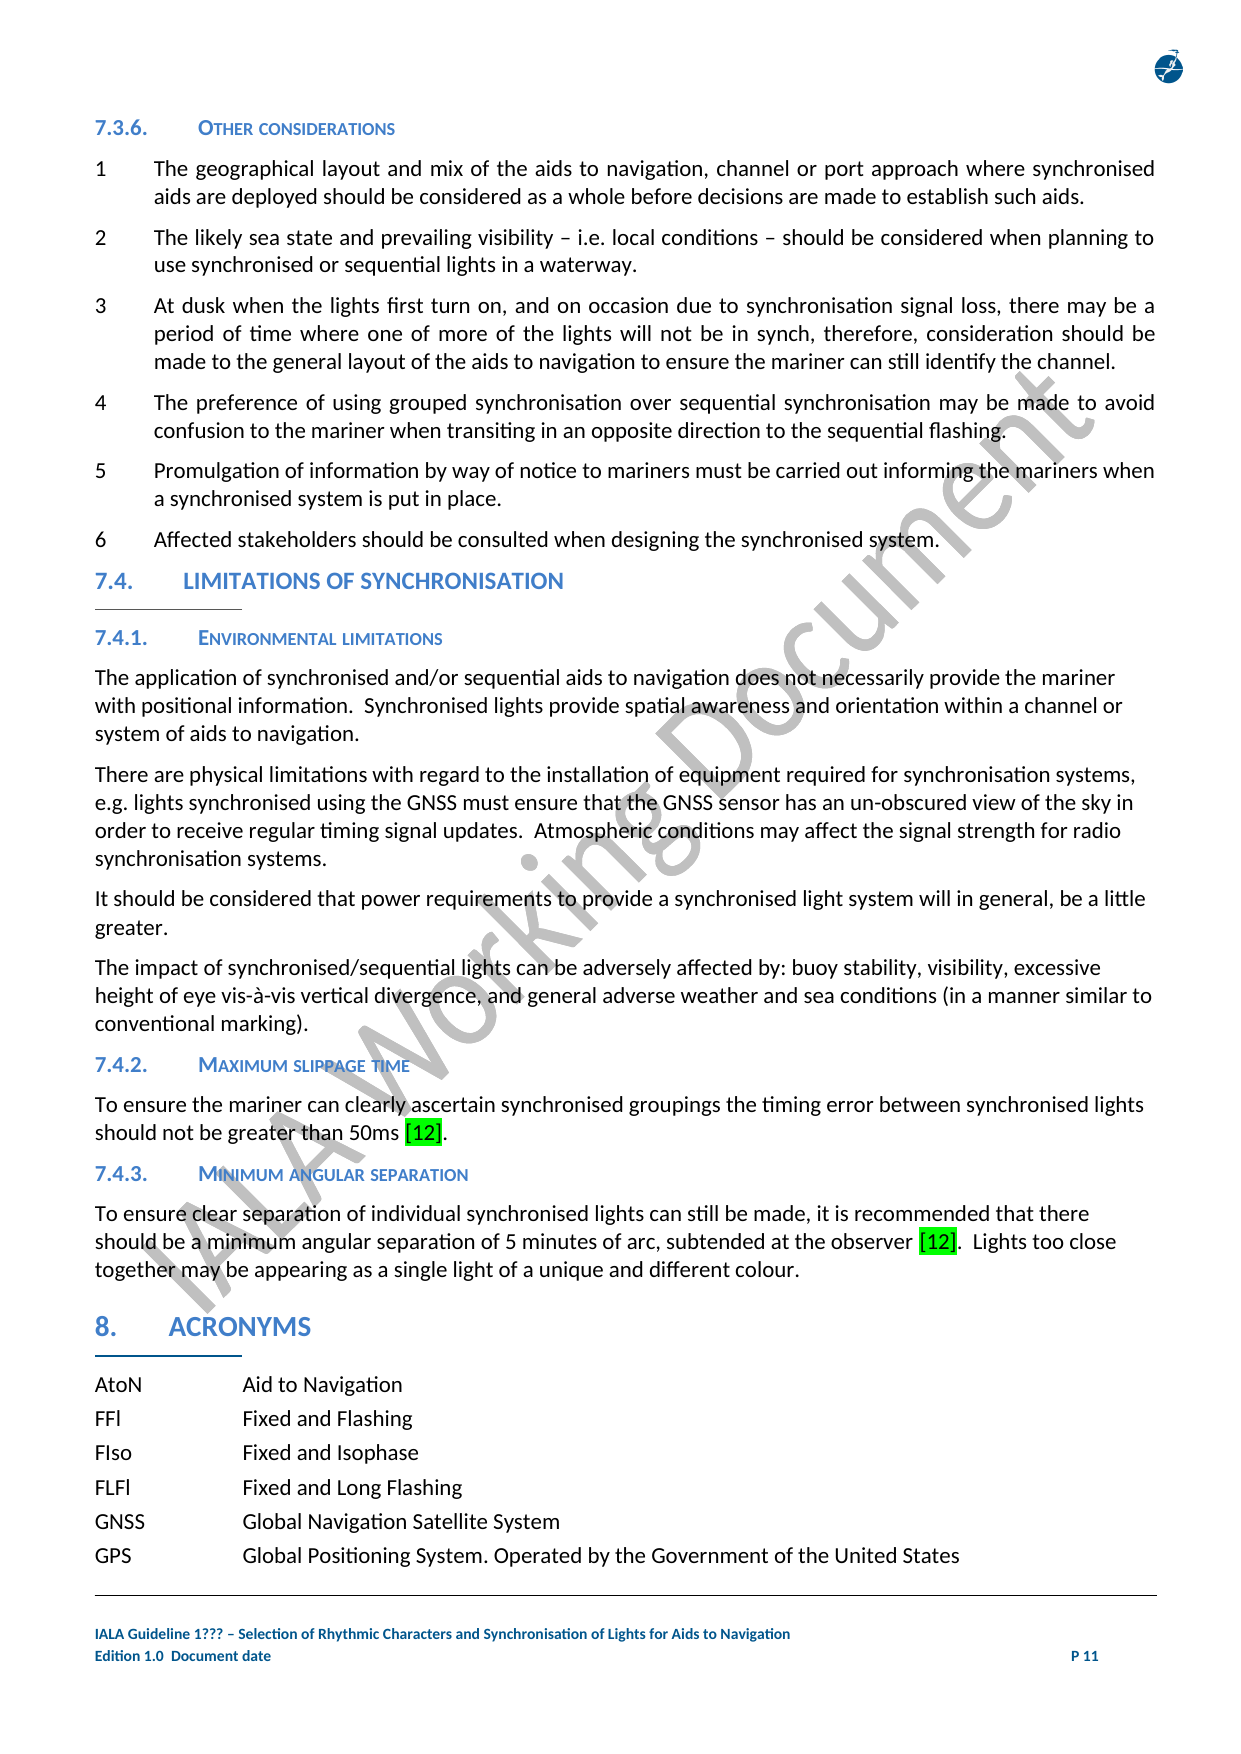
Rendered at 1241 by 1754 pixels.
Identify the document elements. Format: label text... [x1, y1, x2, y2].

text GNSS Global Navigation Satellite System [94, 1507, 1157, 1535]
subtitle Maximum slippage time [94, 1050, 1157, 1078]
text The application of synchronised and/or sequential aids to navigation does not necessarily provide the mariner with positional information. Synchronised lights provide spatial awareness and orientation within a channel or system of aids to navigation. [94, 663, 1157, 747]
list Promulgation of information by way of notice to mariners must be carried out informing the mariners when a synchronised system is put in place. [94, 456, 1157, 512]
list At dusk when the lights first turn on, and on occasion due to synchronisation signal loss, there may be a period of time where one of more of the lights will not be in synch, therefore, consideration should be made to the general layout of the aids to navigation to ensure the mariner can still identify the channel. [94, 291, 1157, 375]
text To ensure the mariner can clearly ascertain synchronised groupings the timing error between synchronised lights should not be greater than 50ms [12]. [94, 1090, 1157, 1146]
subtitle Minimum angular separation [94, 1159, 1157, 1187]
text AtoN Aid to Navigation [94, 1370, 1157, 1398]
list The geographical layout and mix of the aids to navigation, channel or port approach where synchronised aids are deployed should be considered as a whole before decisions are made to establish such aids. [94, 154, 1157, 210]
picture [1123, 0, 1241, 118]
list The likely sea state and prevailing visibility – i.e. local conditions – should be considered when planning to use synchronised or sequential lights in a waterway. [94, 223, 1157, 279]
subtitle Other considerations [94, 113, 1157, 142]
text FLFl Fixed and Long Flashing [94, 1473, 1157, 1501]
subtitle Limitations of synchronisation [94, 565, 1157, 596]
text There are physical limitations with regard to the installation of equipment required for synchronisation systems, e.g. lights synchronised using the GNSS must ensure that the GNSS sensor has an un-obscured view of the sky in order to receive regular timing signal updates. Atmospheric conditions may affect the signal strength for radio synchronisation systems. [94, 760, 1157, 872]
text FFl Fixed and Flashing [94, 1404, 1157, 1432]
subtitle ACRONYMS [94, 1308, 1157, 1344]
text To ensure clear separation of individual synchronised lights can still be made, it is recommended that there should be a minimum angular separation of 5 minutes of arc, subtended at the observer [12]. Lights too close together may be appearing as a single light of a unique and different colour. [94, 1199, 1157, 1283]
text The impact of synchronised/sequential lights can be adversely affected by: buoy stability, visibility, excessive height of eye vis-à-vis vertical divergence, and general adverse weather and sea conditions (in a manner similar to conventional marking). [94, 953, 1157, 1037]
subtitle Environmental limitations [94, 623, 1157, 651]
list Affected stakeholders should be consulted when designing the synchronised system. [94, 525, 1157, 553]
text FIso Fixed and Isophase [94, 1438, 1157, 1467]
text It should be considered that power requirements to provide a synchronised light system will in general, be a little greater. [94, 884, 1157, 941]
list The preference of using grouped synchronisation over sequential synchronisation may be made to avoid confusion to the mariner when transiting in an opposite direction to the sequential flashing. [94, 388, 1157, 444]
text GPS Global Positioning System. Operated by the Government of the United States [94, 1541, 1157, 1569]
